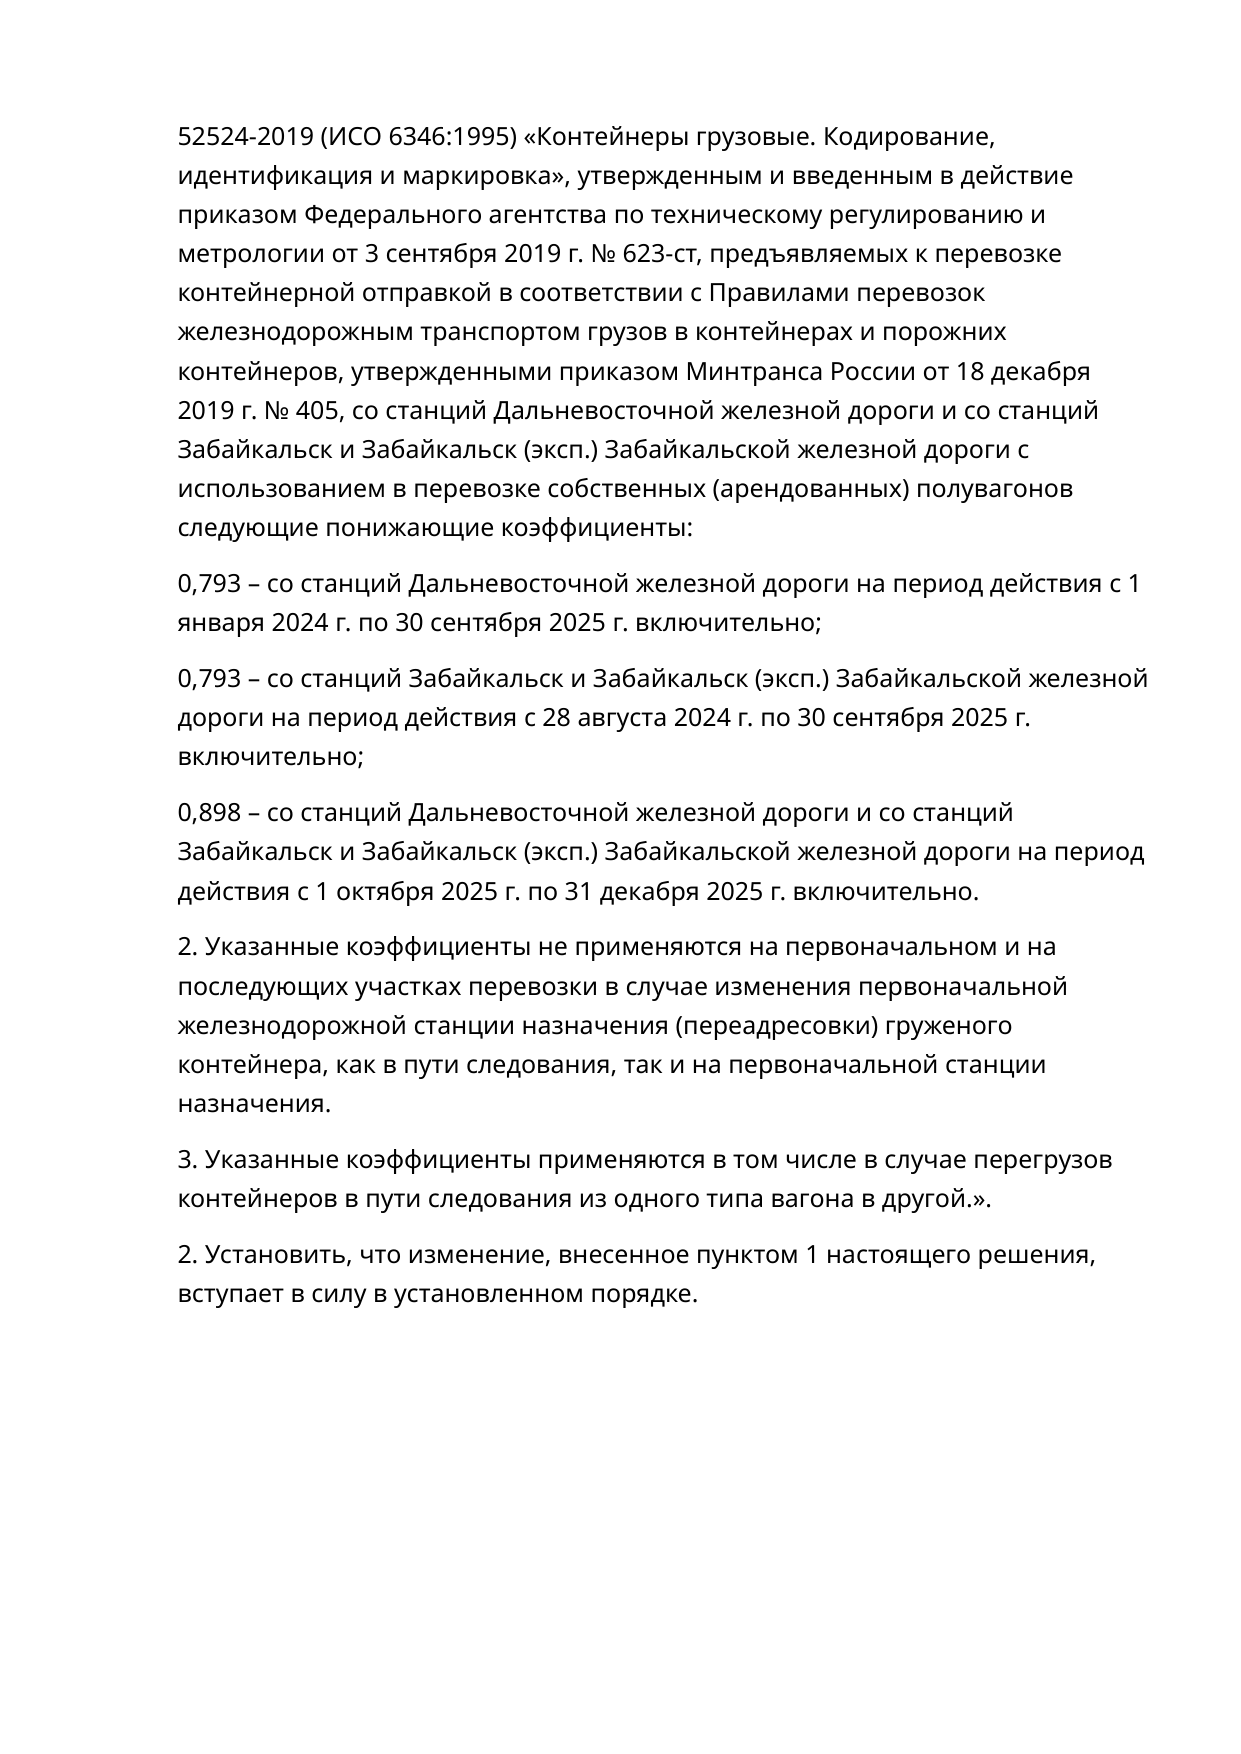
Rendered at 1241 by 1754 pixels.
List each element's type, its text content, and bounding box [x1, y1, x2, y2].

text 0,793 – со станций Дальневосточной железной дороги на период действия с 1 января 2024 г. по 30 сентября 2025 г. включительно; [177, 566, 1152, 639]
text 0,793 – со станций Забайкальск и Забайкальск (эксп.) Забайкальской железной дороги на период действия c 28 августа 2024 г. по 30 сентября 2025 г. включительно; [177, 661, 1152, 773]
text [177, 118, 1152, 544]
text 3. Указанные коэффициенты применяются в том числе в случае перегрузов контейнеров в пути следования из одного типа вагона в другой.». [177, 1141, 1152, 1215]
text 2. Указанные коэффициенты не применяются на первоначальном и на последующих участках перевозки в случае изменения первоначальной железнодорожной станции назначения (переадресовки) груженого контейнера, как в пути следования, так и на первоначальной станции назначения. [177, 929, 1152, 1120]
text 0,898 – со станций Дальневосточной железной дороги и со станций Забайкальск и Забайкальск (эксп.) Забайкальской железной дороги на период действия с 1 октября 2025 г. по 31 декабря 2025 г. включительно. [177, 795, 1152, 907]
text 2. Установить, что изменение, внесенное пунктом 1 настоящего решения, вступает в силу в установленном порядке. [177, 1236, 1152, 1310]
